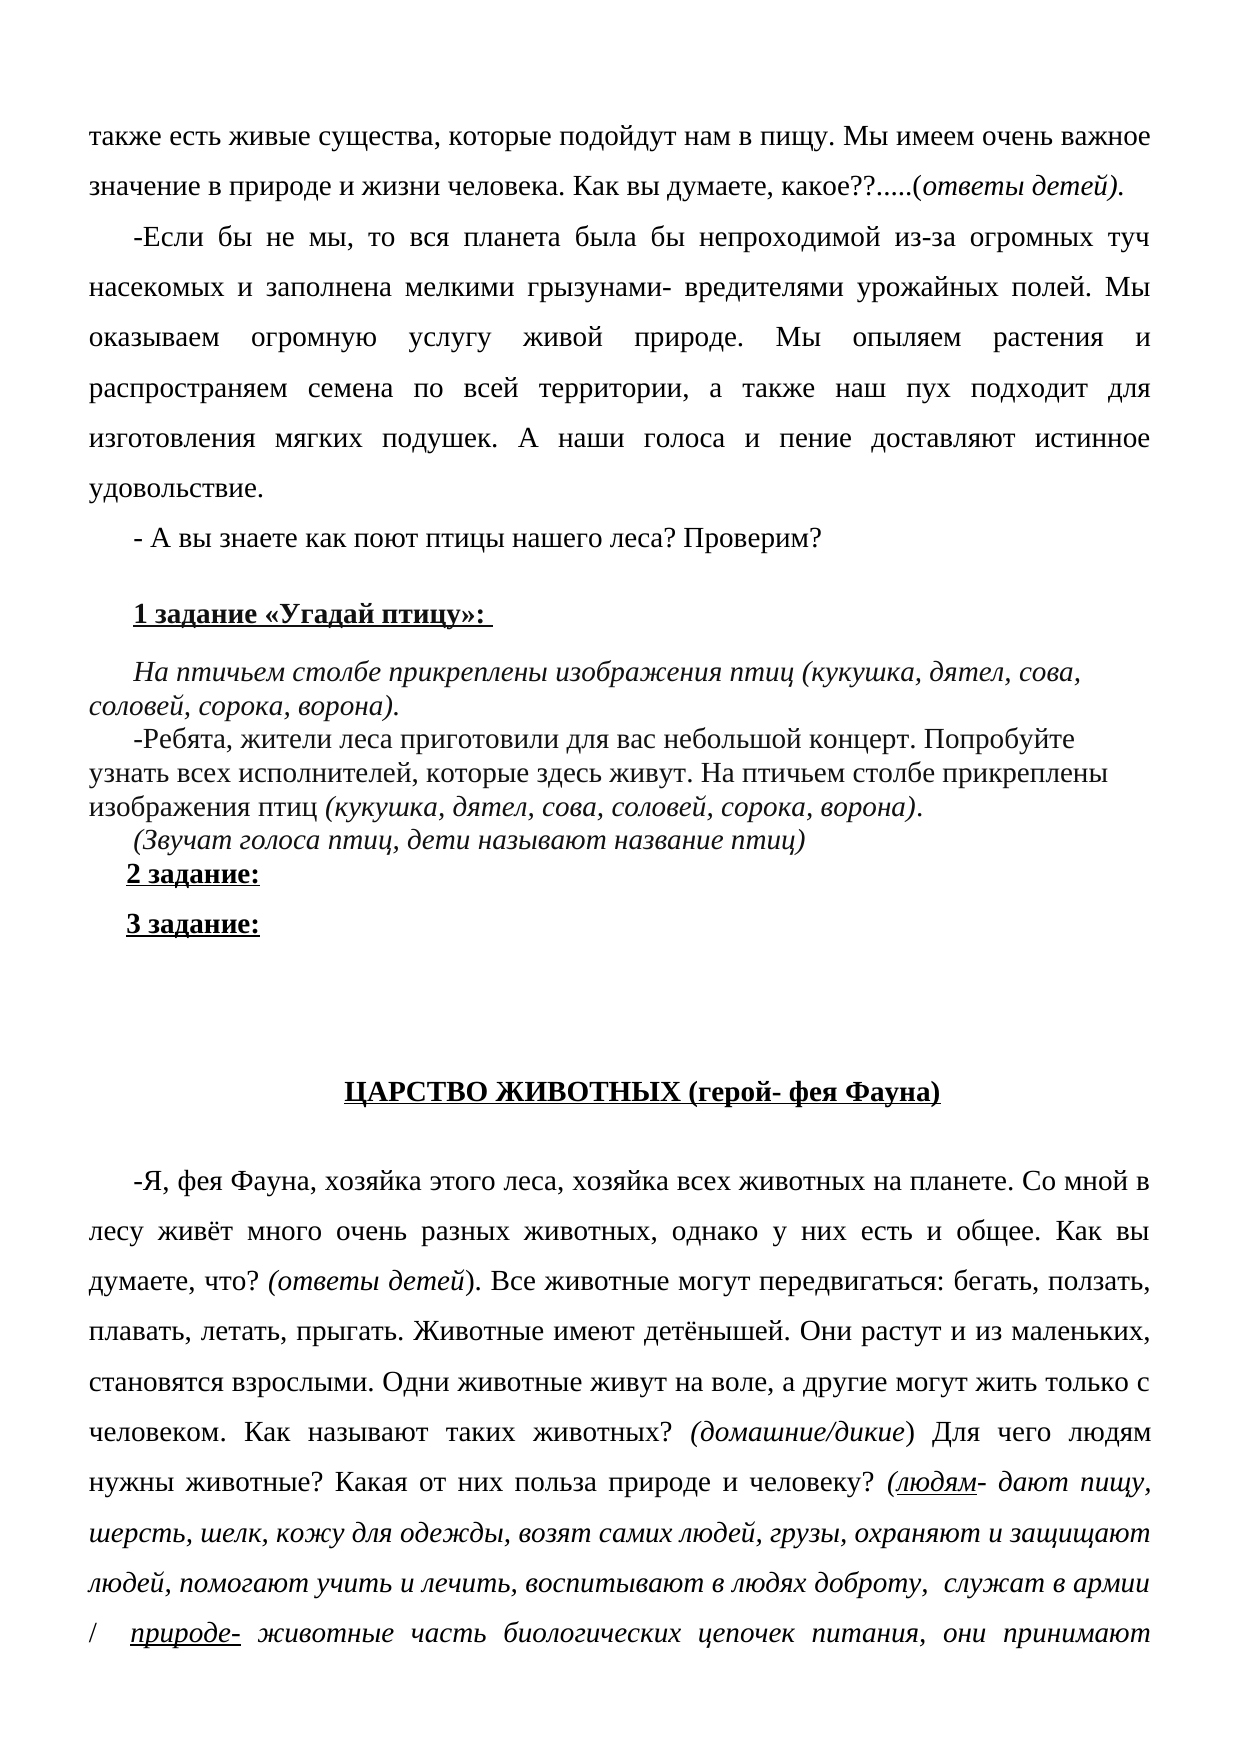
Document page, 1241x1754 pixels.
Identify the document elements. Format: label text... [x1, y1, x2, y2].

text 2 задание: [89, 856, 1152, 889]
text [89, 1163, 1152, 1649]
text 3 задание: [89, 906, 1152, 939]
text 1 задание «Угадай птицу»: [89, 596, 1152, 629]
text ЦАРСТВО ЖИВОТНЫХ (герой- фея Фауна) [89, 1074, 1152, 1107]
text На птичьем столбе прикреплены изображения птиц (кукушка, дятел, сова, соловей, сорока, ворона). [89, 654, 1152, 722]
text - А вы знаете как поют птицы нашего леса? Проверим? [89, 521, 1152, 554]
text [89, 118, 1152, 202]
text -Ребята, жители леса приготовили для вас небольшой концерт. Попробуйте узнать всех исполнителей, которые здесь живут. На птичьем столбе прикреплены изображения птиц (кукушка, дятел, сова, соловей, сорока, ворона). [89, 722, 1152, 822]
text -Если бы не мы, то вся планета была бы непроходимой из-за огромных туч насекомых и заполнена мелкими грызунами- вредителями урожайных полей. Мы оказываем огромную услугу живой природе. Мы опыляем растения и распространяем семена по всей территории, а также наш пух подходит для изготовления мягких подушек. А наши голоса и пение доставляют истинное удовольствие. [89, 219, 1152, 504]
text (Звучат голоса птиц, дети называют название птиц) [89, 822, 1152, 856]
